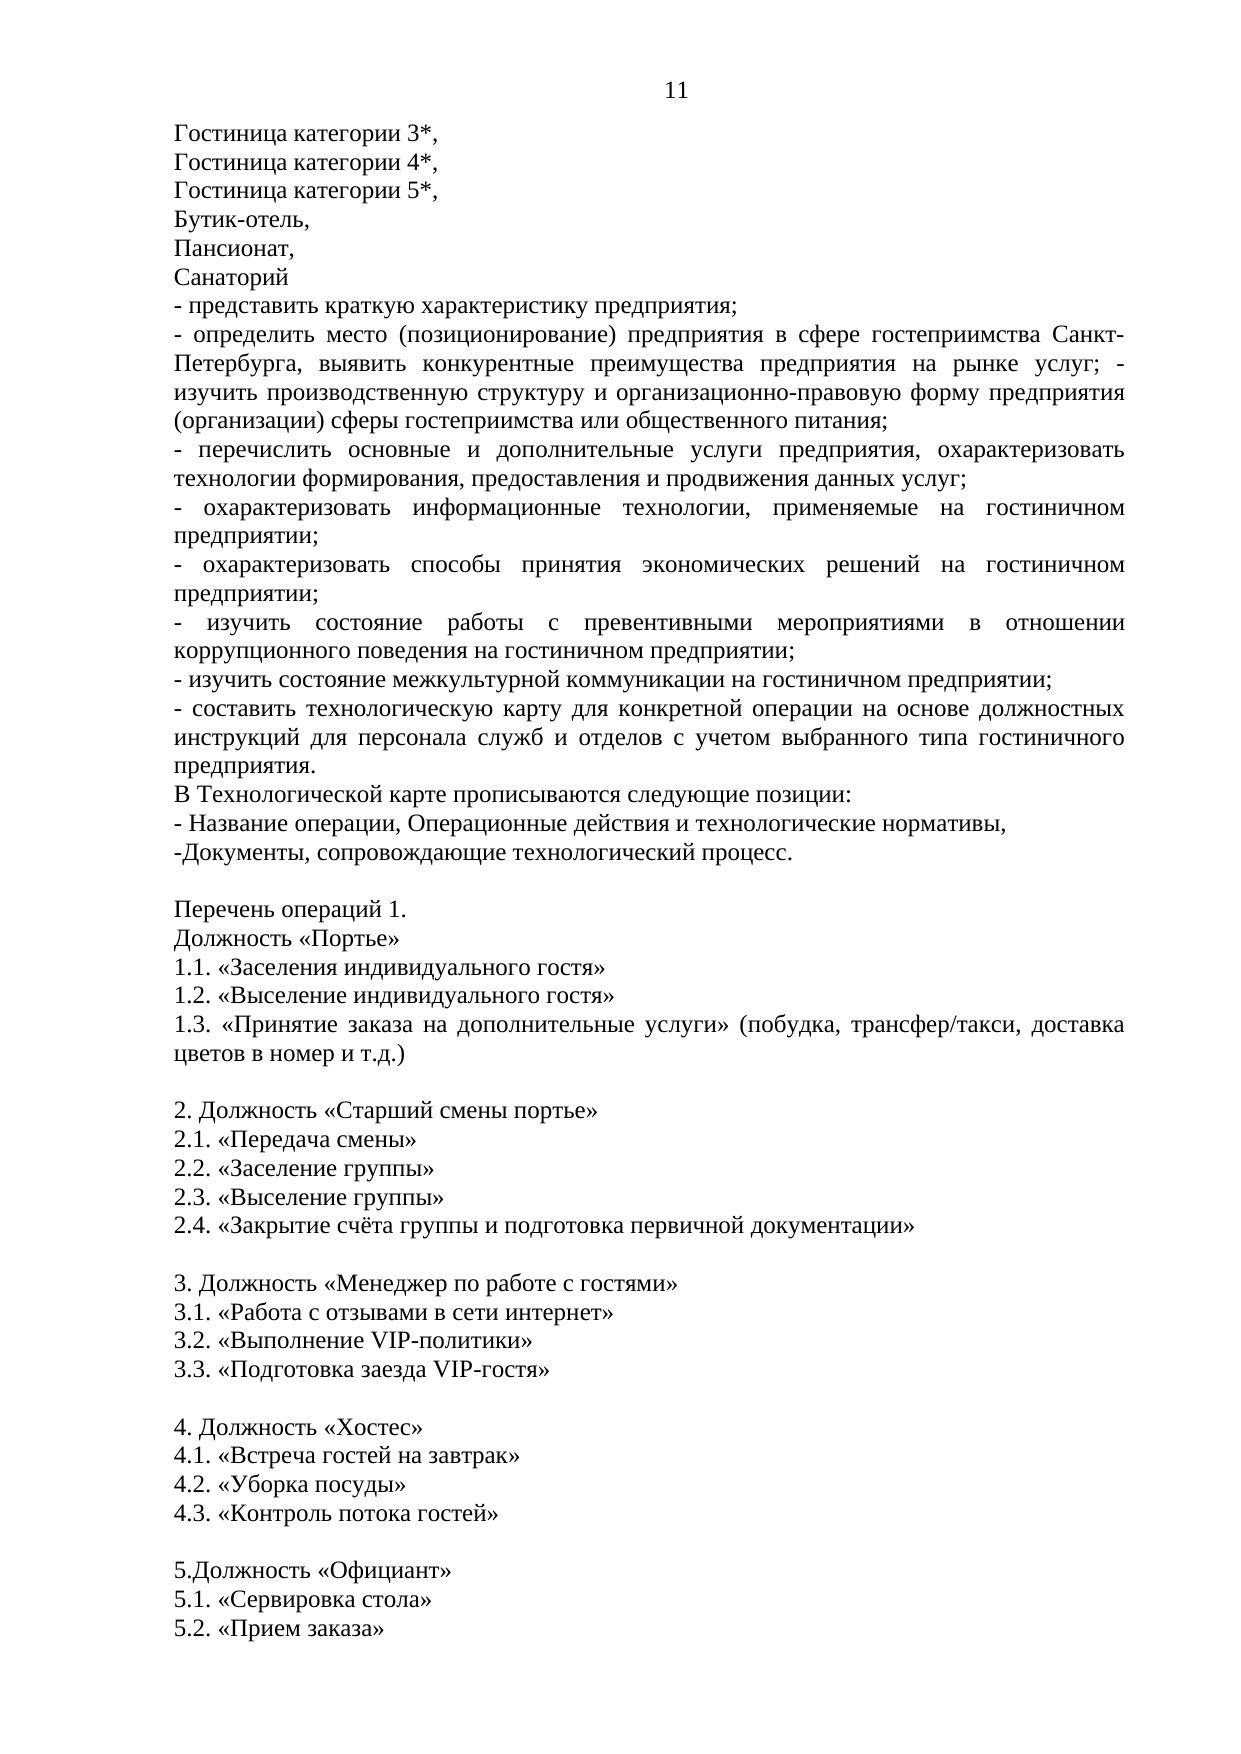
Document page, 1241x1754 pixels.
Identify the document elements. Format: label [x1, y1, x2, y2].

table_header [163, 118, 1137, 1642]
